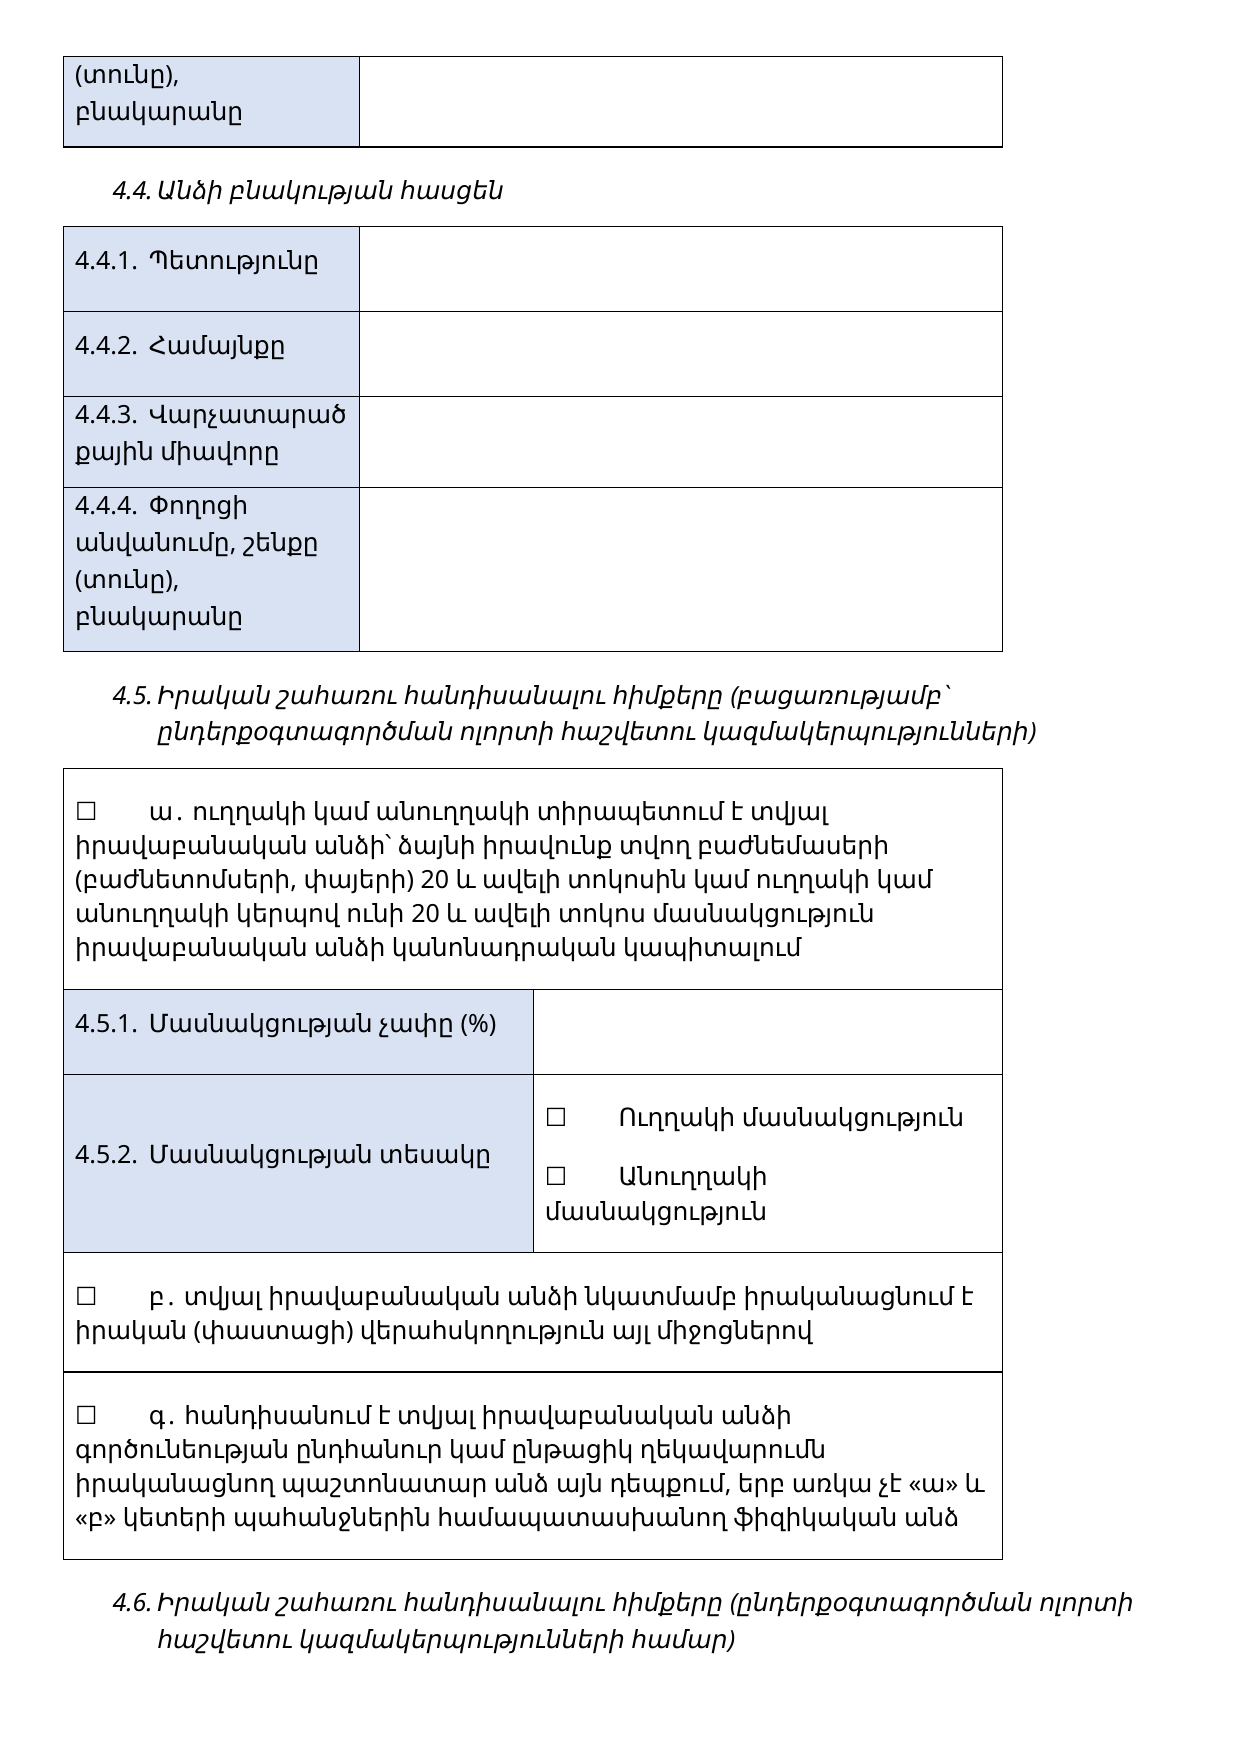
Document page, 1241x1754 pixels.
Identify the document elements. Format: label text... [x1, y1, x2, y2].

table_cell Վարչատարածքային միավորը [64, 397, 359, 487]
table_cell [534, 990, 1002, 1074]
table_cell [64, 57, 359, 146]
list Իրական շահառու հանդիսանալու հիմքերը (ընդերքօգտագործման ոլորտի հաշվետու կազմակերպությունների համար) [112, 1585, 1172, 1656]
table_cell [360, 57, 1002, 146]
table_cell Ուղղակի մասնակցություն Անուղղակի մասնակցություն [534, 1075, 1002, 1252]
table_header ա․ ուղղակի կամ անուղղակի տիրապետում է տվյալ իրավաբանական անձի՝ ձայնի իրավունք տվող բաժնեմասերի (բաժնետոմսերի, փայերի) 20 և ավելի տոկոսին կամ ուղղակի կամ անուղղակի կերպով ունի 20 և ավելի տոկոս մասնակցություն իրավաբանական անձի կանոնադրական կապիտալում [64, 769, 1002, 989]
table_header [360, 227, 1002, 311]
table_cell գ․ հանդիսանում է տվյալ իրավաբանական անձի գործունեության ընդհանուր կամ ընթացիկ ղեկավարումն իրականացնող պաշտոնատար անձ այն դեպքում, երբ առկա չէ «ա» և «բ» կետերի պահանջներին համապատասխանող ֆիզիկական անձ [64, 1373, 1002, 1559]
list Իրական շահառու հանդիսանալու հիմքերը (բացառությամբ` ընդերքօգտագործման ոլորտի հաշվետու կազմակերպությունների) [112, 677, 1172, 748]
table_cell [360, 488, 1002, 651]
table_cell բ․ տվյալ իրավաբանական անձի նկատմամբ իրականացնում է իրական (փաստացի) վերահսկողություն այլ միջոցներով [64, 1253, 1002, 1371]
table_cell [360, 312, 1002, 396]
table_cell Մասնակցության չափը (%) [64, 990, 533, 1074]
table_header Պետությունը [64, 227, 359, 311]
list Անձի բնակության հասցեն [112, 172, 1172, 206]
table_cell Մասնակցության տեսակը [64, 1075, 533, 1252]
table_cell Համայնքը [64, 312, 359, 396]
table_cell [64, 488, 359, 651]
table_cell [360, 397, 1002, 487]
